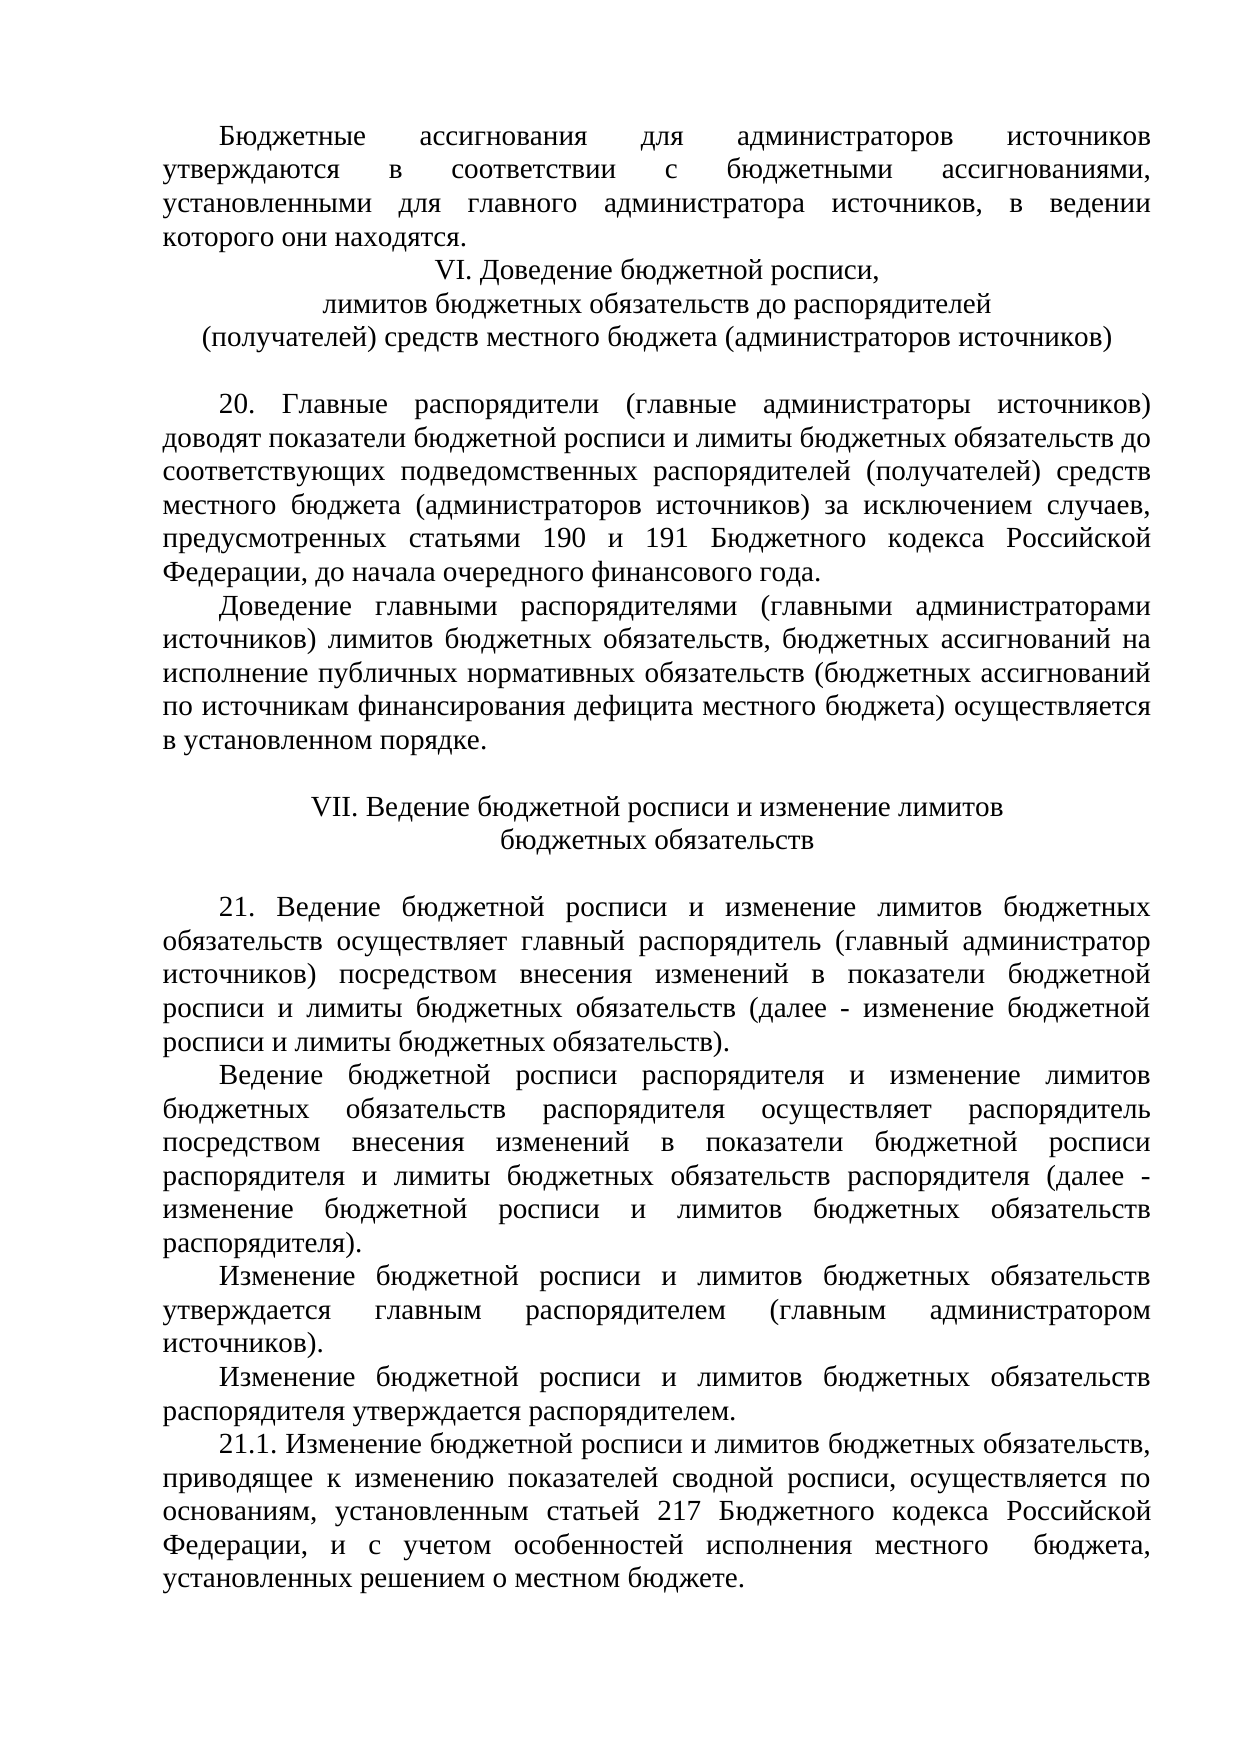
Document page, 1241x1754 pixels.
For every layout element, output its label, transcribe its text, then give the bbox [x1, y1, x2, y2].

text Изменение бюджетной росписи и лимитов бюджетных обязательств утверждается главным распорядителем (главным администратором источников). [162, 1258, 1152, 1359]
text лимитов бюджетных обязательств до распорядителей [162, 286, 1152, 319]
text VI. Доведение бюджетной росписи, [162, 252, 1152, 286]
text (получателей) средств местного бюджета (администраторов источников) [162, 319, 1152, 353]
text 21.1. Изменение бюджетной росписи и лимитов бюджетных обязательств, приводящее к изменению показателей сводной росписи, осуществляется по основаниям, установленным статьей 217 Бюджетного кодекса Российской Федерации, и с учетом особенностей исполнения местного бюджета, установленных решением о местном бюджете. [162, 1426, 1152, 1594]
text бюджетных обязательств [162, 822, 1152, 856]
text Бюджетные ассигнования для администраторов источников утверждаются в соответствии с бюджетными ассигнованиями, установленными для главного администратора источников, в ведении которого они находятся. [162, 118, 1152, 252]
text Изменение бюджетной росписи и лимитов бюджетных обязательств распорядителя утверждается распорядителем. [162, 1359, 1152, 1426]
text Доведение главными распорядителями (главными администраторами источников) лимитов бюджетных обязательств, бюджетных ассигнований на исполнение публичных нормативных обязательств (бюджетных ассигнований по источникам финансирования дефицита местного бюджета) осуществляется в установленном порядке. [162, 588, 1152, 755]
text 21. Ведение бюджетной росписи и изменение лимитов бюджетных обязательств осуществляет главный распорядитель (главный администратор источников) посредством внесения изменений в показатели бюджетной росписи и лимиты бюджетных обязательств (далее - изменение бюджетной росписи и лимиты бюджетных обязательств). [162, 889, 1152, 1057]
text 20. Главные распорядители (главные администраторы источников) доводят показатели бюджетной росписи и лимиты бюджетных обязательств до соответствующих подведомственных распорядителей (получателей) средств местного бюджета (администраторов источников) за исключением случаев, предусмотренных статьями 190 и 191 Бюджетного кодекса Российской Федерации, до начала очередного финансового года. [162, 386, 1152, 588]
text Ведение бюджетной росписи распорядителя и изменение лимитов бюджетных обязательств распорядителя осуществляет распорядитель посредством внесения изменений в показатели бюджетной росписи распорядителя и лимиты бюджетных обязательств распорядителя (далее - изменение бюджетной росписи и лимитов бюджетных обязательств распорядителя). [162, 1057, 1152, 1258]
text VII. Ведение бюджетной росписи и изменение лимитов [162, 789, 1152, 822]
